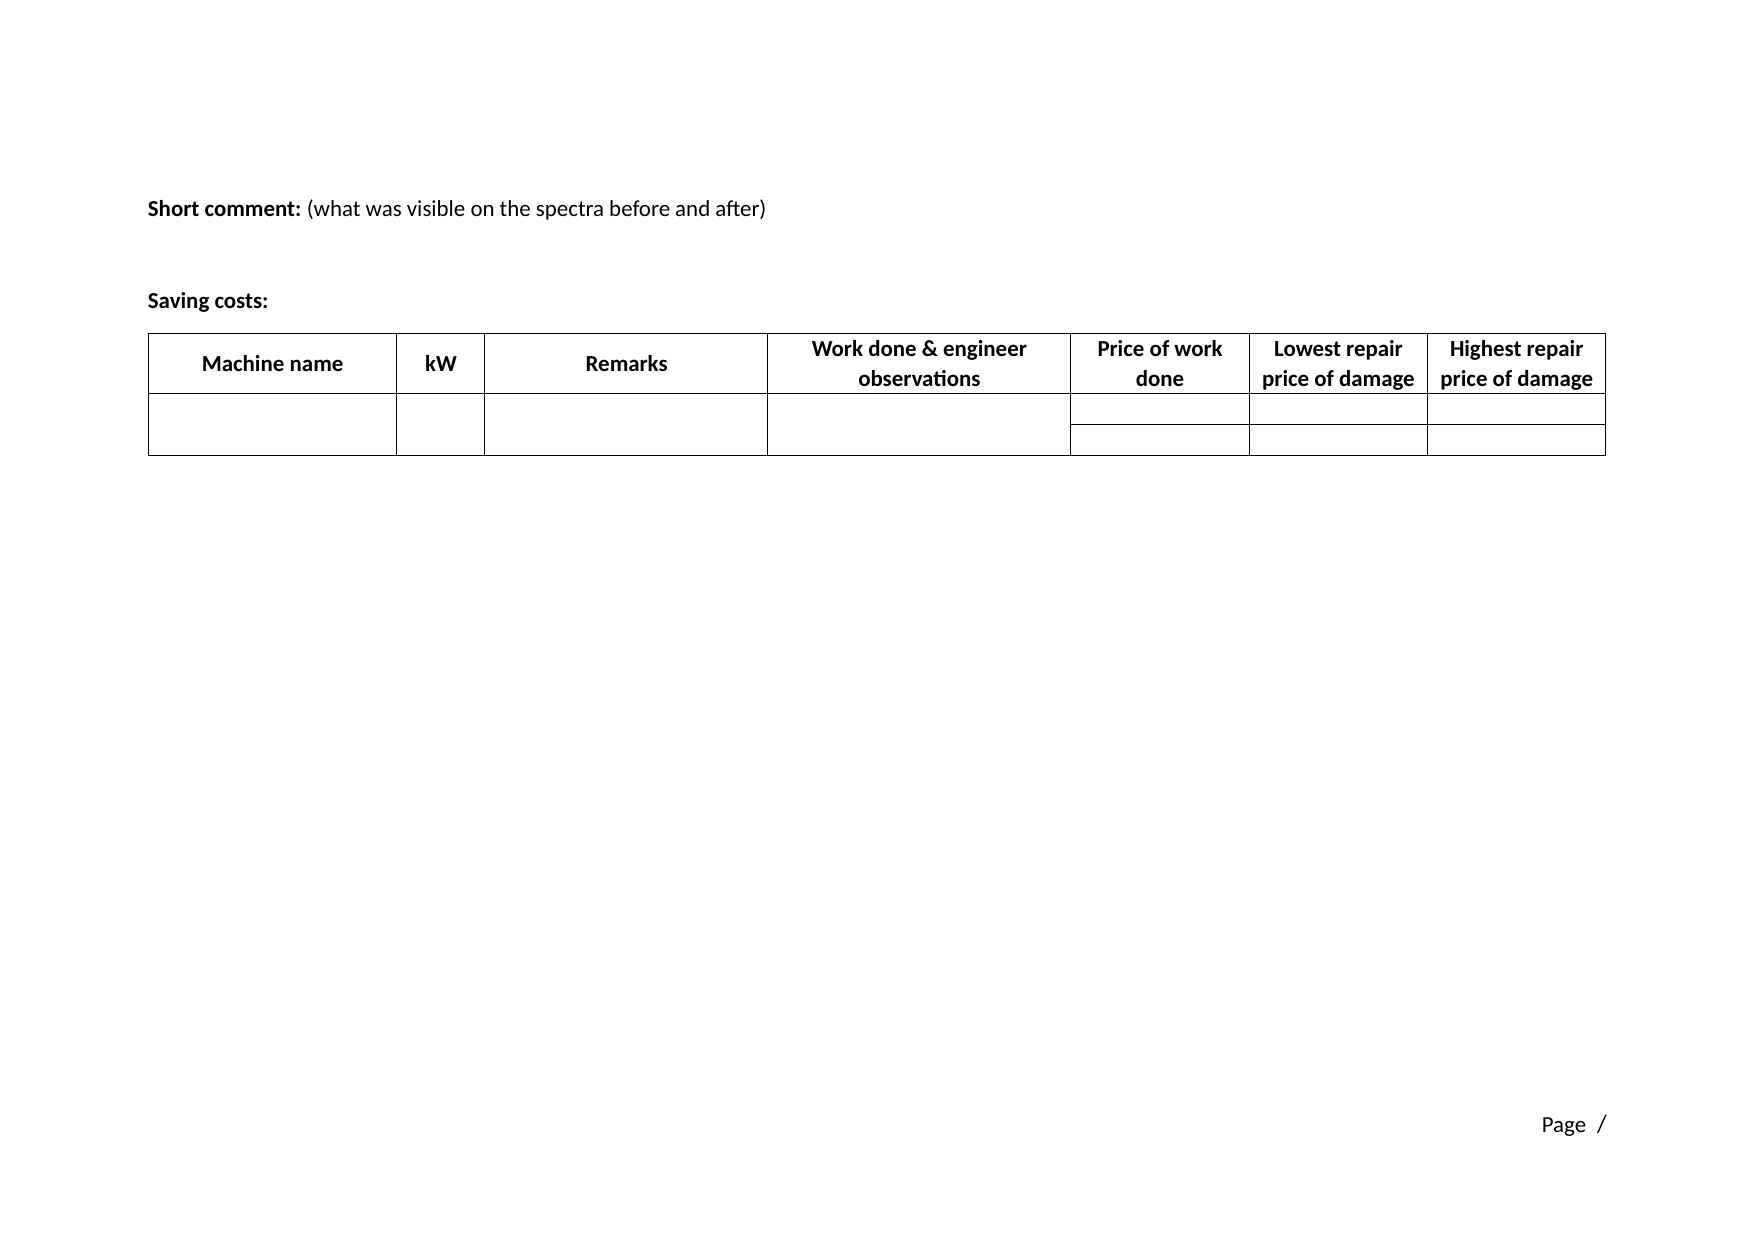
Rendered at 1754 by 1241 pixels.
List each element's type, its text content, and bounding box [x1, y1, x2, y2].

table_cell [1071, 394, 1249, 424]
table_cell [149, 394, 396, 454]
table_header Highest repair price of damage [1428, 334, 1605, 393]
text Short comment: (what was visible on the spectra before and after) [148, 194, 1606, 222]
table_header Price of work done [1071, 334, 1249, 393]
table_header kW [397, 334, 484, 393]
text Saving costs: [148, 287, 1606, 315]
table_cell [1071, 425, 1249, 454]
table_header Machine name [149, 334, 396, 393]
table_cell [1250, 425, 1427, 454]
table_cell [1428, 425, 1605, 454]
table_cell [1250, 394, 1427, 424]
table_cell [485, 394, 767, 454]
table_cell [768, 394, 1070, 454]
table_header Remarks [485, 334, 767, 393]
table_header Work done & engineer observations [768, 334, 1070, 393]
table_cell [397, 394, 484, 454]
table_header Lowest repair price of damage [1250, 334, 1427, 393]
table_cell [1428, 394, 1605, 424]
